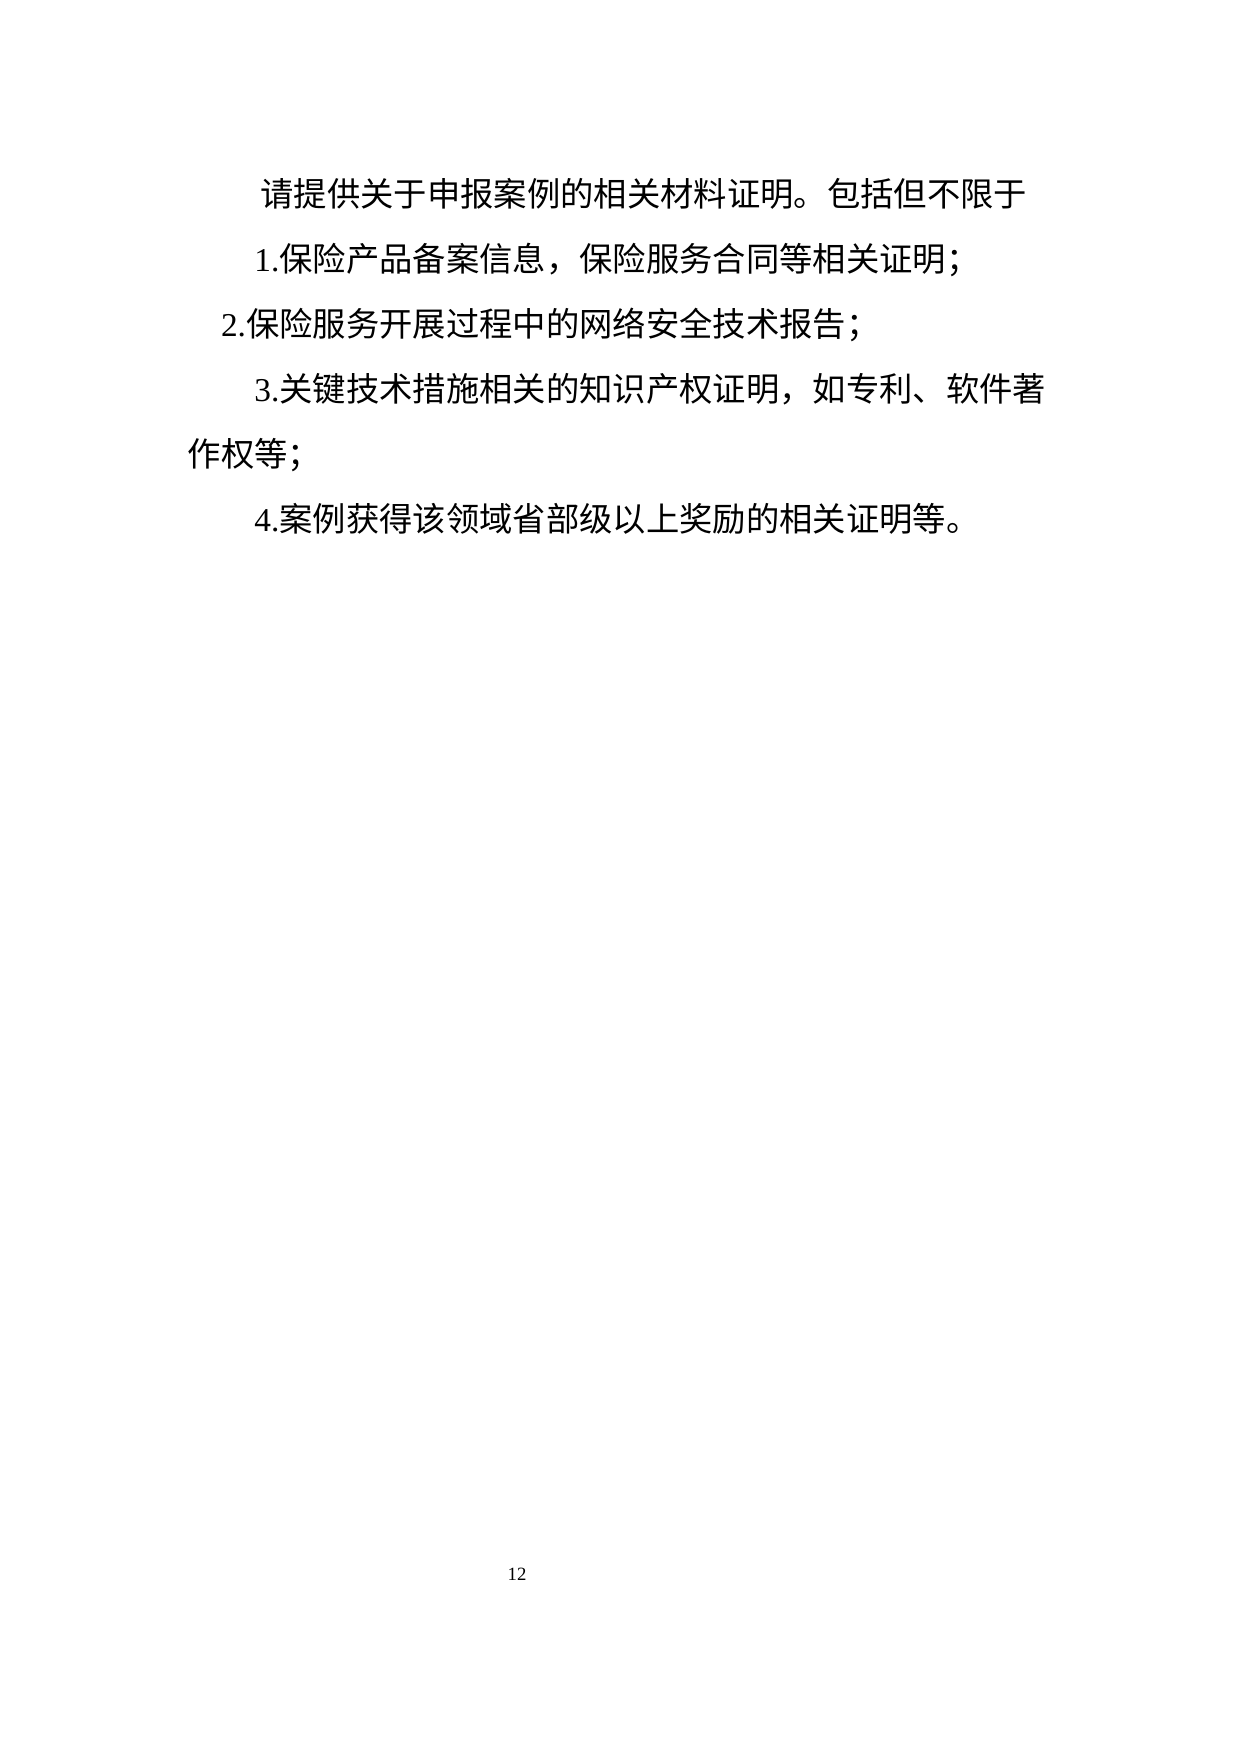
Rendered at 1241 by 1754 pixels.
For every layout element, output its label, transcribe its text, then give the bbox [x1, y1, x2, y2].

text 2.保险服务开展过程中的网络安全技术报告； [187, 289, 1053, 354]
text 请提供关于申报案例的相关材料证明。包括但不限于 [187, 159, 1053, 224]
text 4.案例获得该领域省部级以上奖励的相关证明等。 [187, 484, 1053, 549]
text 3.关键技术措施相关的知识产权证明，如专利、软件著作权等； [187, 354, 1053, 484]
text 1.保险产品备案信息，保险服务合同等相关证明； [187, 224, 1053, 289]
